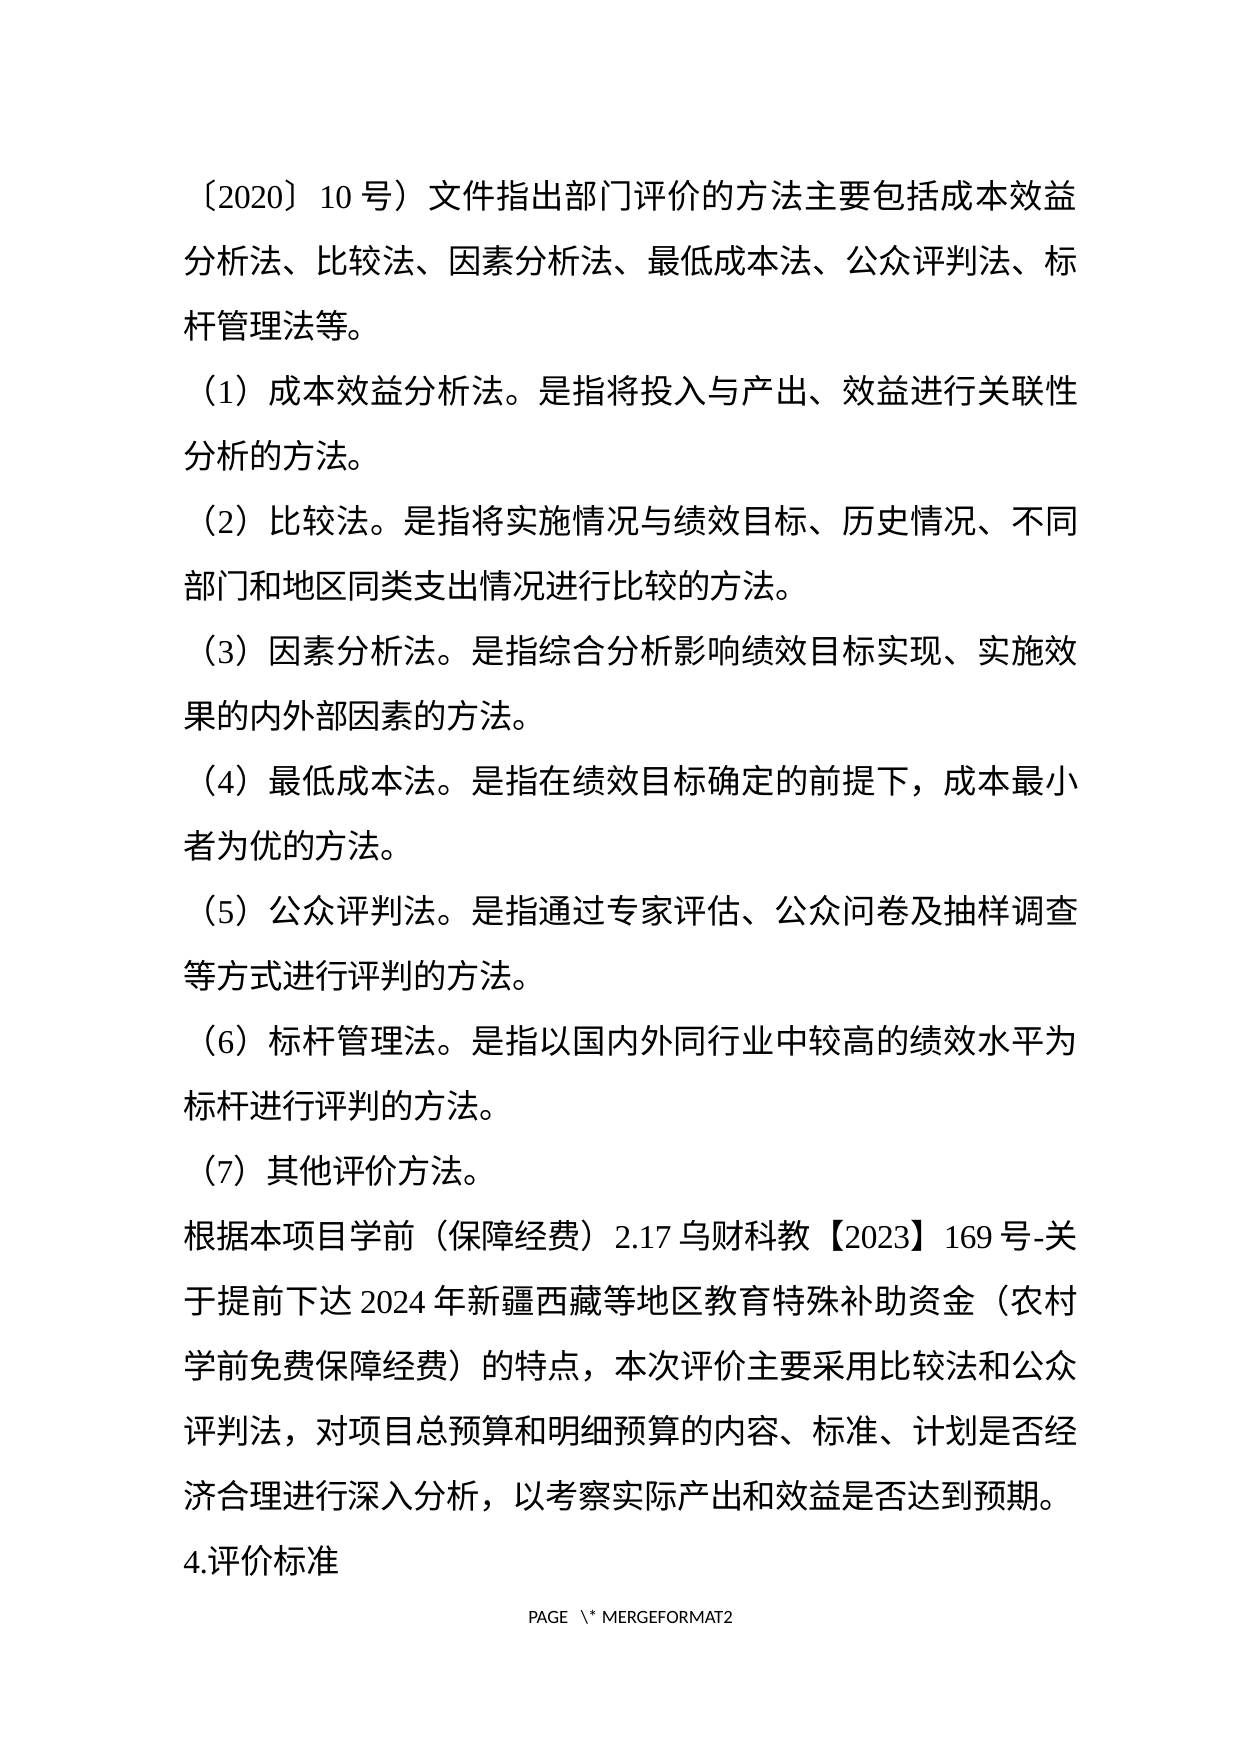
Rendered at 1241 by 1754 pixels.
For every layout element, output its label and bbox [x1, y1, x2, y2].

text [183, 162, 1078, 1592]
